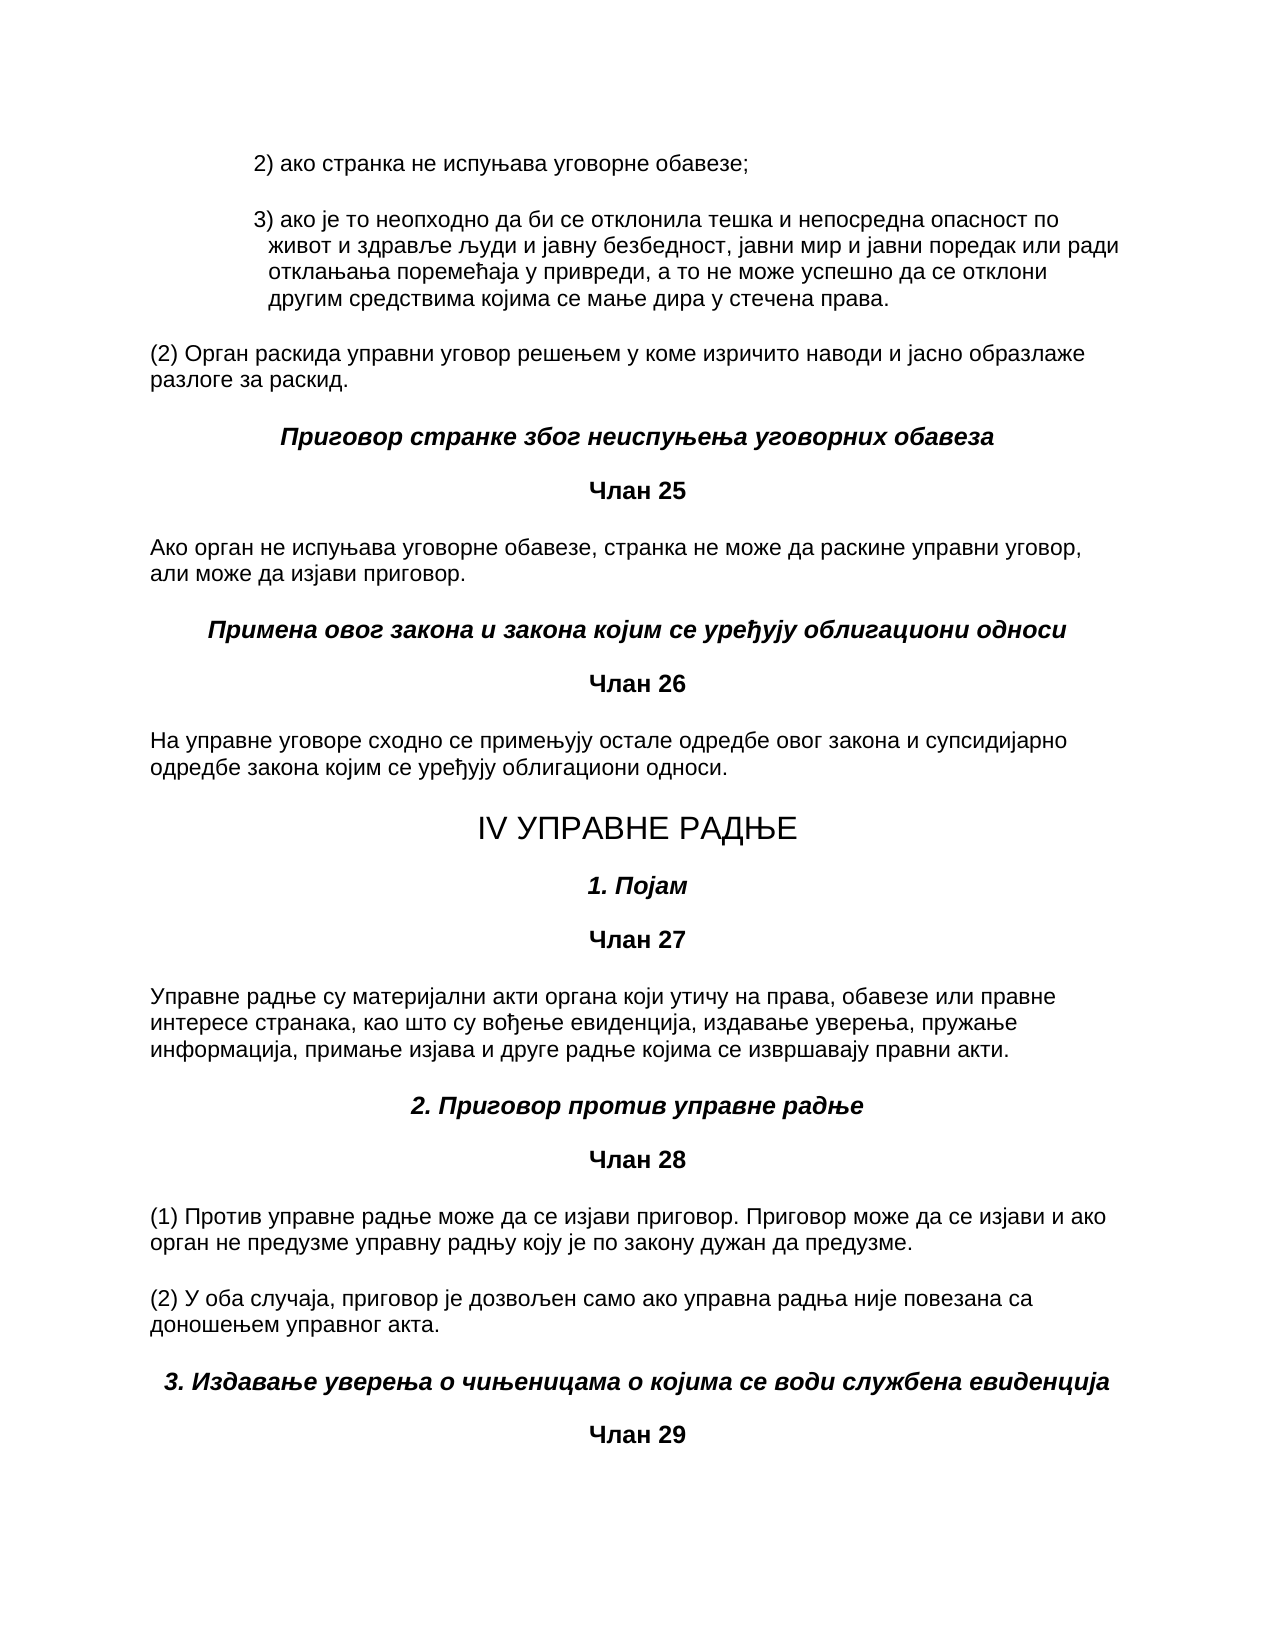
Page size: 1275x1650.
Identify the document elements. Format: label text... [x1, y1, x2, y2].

text Ако орган не испуњава уговорне обавезе, странка не може да раскине управни уговор, али може да изјави приговор. [150, 534, 1125, 586]
text 3. Издавање уверења о чињеницама о којима се води службена евиденција [150, 1366, 1125, 1395]
text (2) Орган раскида управни уговор решењем у коме изричито наводи и јасно образлаже разлоге за раскид. [150, 340, 1125, 393]
text Приговор странке због неиспуњења уговорних обавеза [150, 422, 1125, 451]
text 3) ако је то неопходно да би се отклонила тешка и непосредна опасност по живот и здравље људи и јавну безбедност, јавни мир и јавни поредак или ради отклањања поремећаја у привреди, а то не може успешно да се отклони другим средствима којима се мање дира у стечена права. [253, 206, 1125, 311]
text Примена овог закона и закона којим се уређују облигациони односи [150, 616, 1125, 644]
text На управне уговоре сходно се примењују остале одредбе овог закона и супсидијарно одредбе закона којим се уређују облигациони односи. [150, 727, 1125, 780]
text Члан 25 [150, 476, 1125, 504]
text Члан 29 [150, 1420, 1125, 1449]
text IV УПРАВНЕ РАДЊЕ [150, 809, 1125, 846]
text 1. Појам [150, 871, 1125, 900]
text (1) Против управне радње може да се изјави приговор. Приговор може да се изјави и ако орган не предузме управну радњу коју је по закону дужан да предузме. [150, 1203, 1125, 1255]
text Члан 28 [150, 1145, 1125, 1173]
text Члан 26 [150, 669, 1125, 698]
text Члан 27 [150, 925, 1125, 954]
text 2) ако странка не испуњава уговорне обавезе; [253, 150, 1125, 176]
text Управне радње су материјални акти органа који утичу на права, обавезе или правне интересе странака, као што су вођење евиденција, издавање уверења, пружање информација, примање изјава и друге радње којима се извршавају правни акти. [150, 983, 1125, 1062]
text (2) У оба случаја, приговор је дозвољен само ако управна радња није повезана са доношењем управног акта. [150, 1284, 1125, 1337]
text 2. Приговор против управне радње [150, 1091, 1125, 1120]
